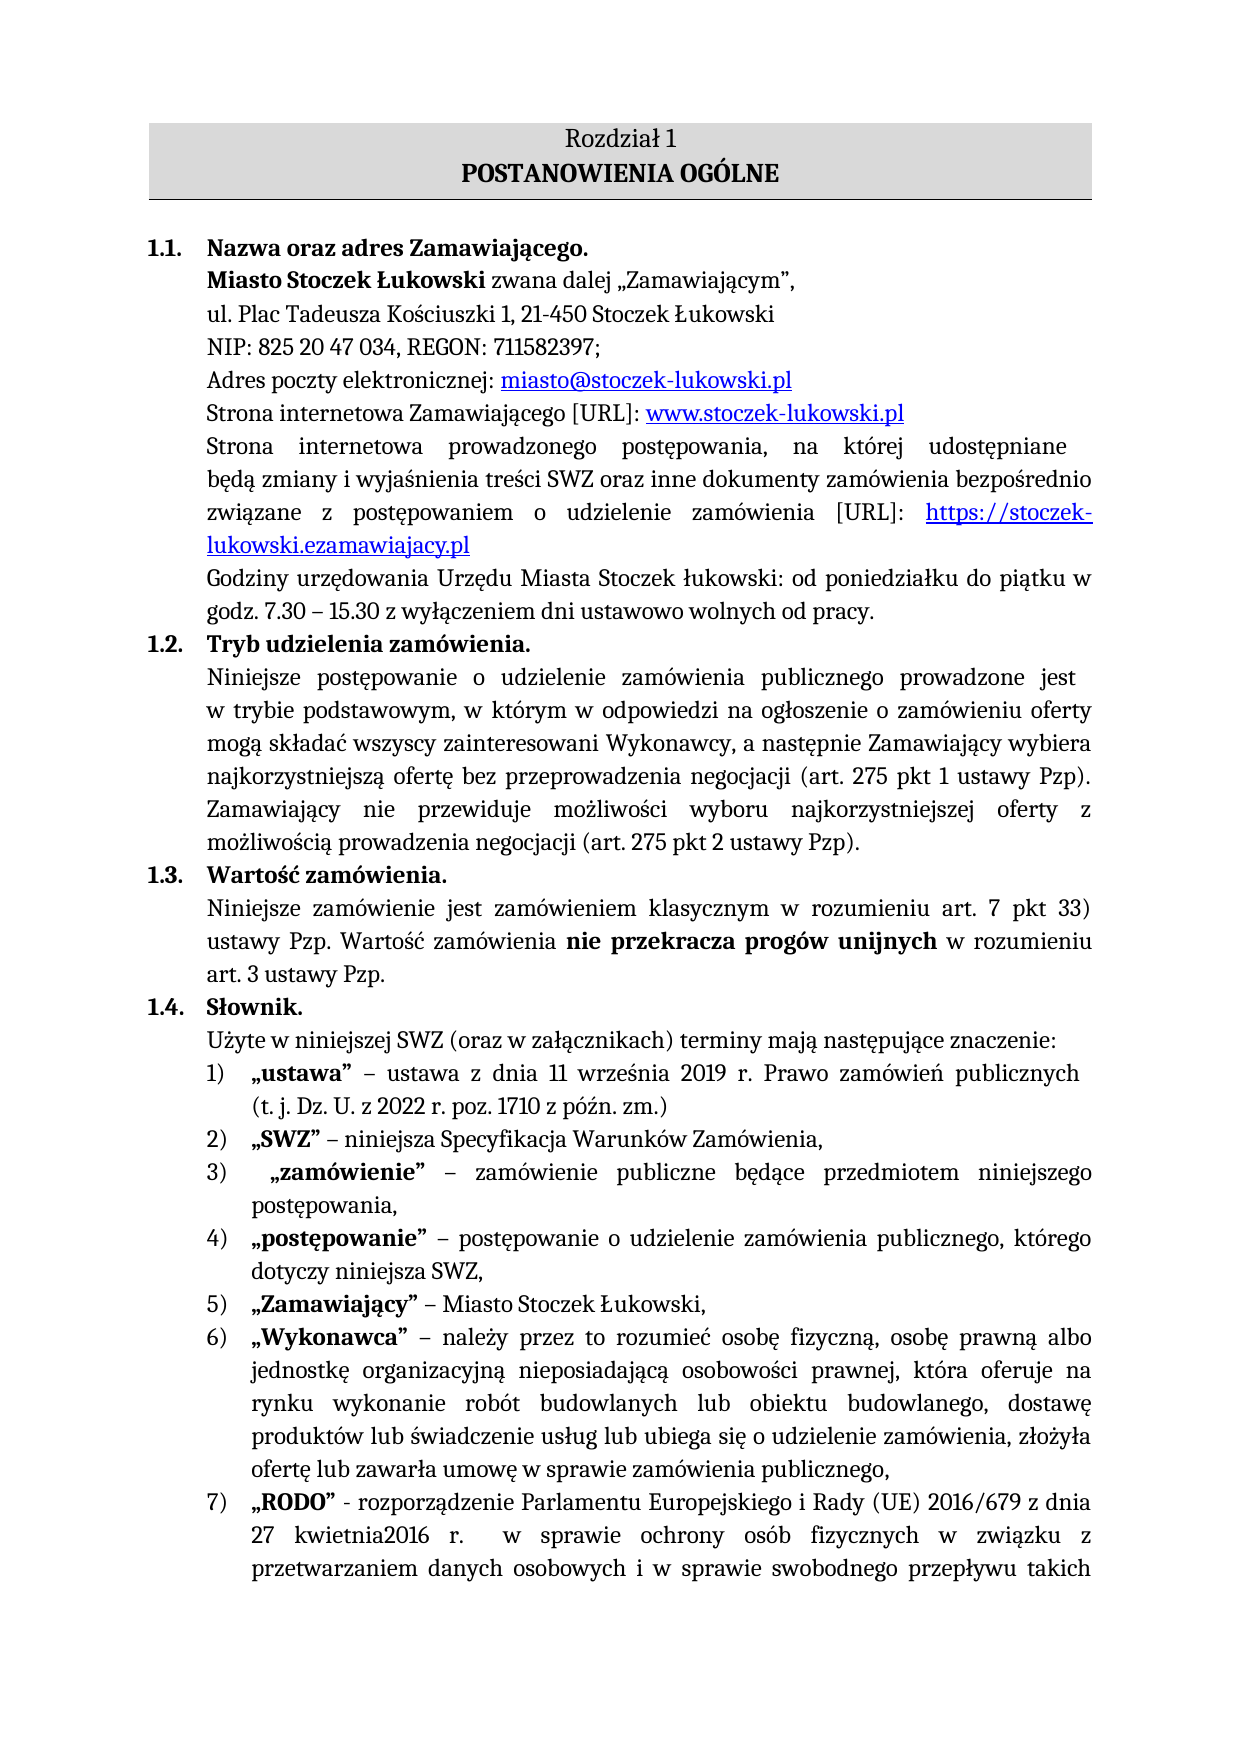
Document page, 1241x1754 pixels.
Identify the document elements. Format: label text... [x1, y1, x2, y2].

list Słownik. [148, 993, 1093, 1022]
text Użyte w niniejszej SWZ (oraz w załącznikach) terminy mają następujące znaczenie: [207, 1026, 1093, 1055]
list „Zamawiający” – Miasto Stoczek Łukowski, [207, 1290, 1093, 1319]
list Nazwa oraz adres Zamawiającego. [148, 233, 1093, 262]
text Godziny urzędowania Urzędu Miasta Stoczek łukowski: od poniedziałku do piątku w godz. 7.30 – 15.30 z wyłączeniem dni ustawowo wolnych od pracy. [207, 564, 1093, 625]
text Niniejsze postępowanie o udzielenie zamówienia publicznego prowadzone jest w trybie podstawowym, w którym w odpowiedzi na ogłoszenie o zamówieniu oferty mogą składać wszyscy zainteresowani Wykonawcy, a następnie Zamawiający wybiera najkorzystniejszą ofertę bez przeprowadzenia negocjacji (art. 275 pkt 1 ustawy Pzp). Zamawiający nie przewiduje możliwości wyboru najkorzystniejszej oferty z możliwością prowadzenia negocjacji (art. 275 pkt 2 ustawy Pzp). [207, 663, 1093, 857]
list „ustawa” – ustawa z dnia 11 września 2019 r. Prawo zamówień publicznych (t. j. Dz. U. z 2022 r. poz. 1710 z późn. zm.) [207, 1059, 1093, 1121]
list „SWZ” – niniejsza Specyfikacja Warunków Zamówienia, [207, 1125, 1093, 1154]
text Miasto Stoczek Łukowski zwana dalej „Zamawiającym”, [207, 266, 1093, 295]
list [207, 1488, 1093, 1583]
list Tryb udzielenia zamówienia. [148, 630, 1093, 658]
list „zamówienie” – zamówienie publiczne będące przedmiotem niniejszego postępowania, [207, 1158, 1093, 1220]
list Wartość zamówienia. [148, 861, 1093, 889]
text Adres poczty elektronicznej: miasto@stoczek-lukowski.pl [207, 366, 1093, 394]
list „postępowanie” – postępowanie o udzielenie zamówienia publicznego, którego dotyczy niniejsza SWZ, [207, 1224, 1093, 1286]
text Strona internetowa prowadzonego postępowania, na której udostępniane będą zmiany i wyjaśnienia treści SWZ oraz inne dokumenty zamówienia bezpośrednio związane z postępowaniem o udzielenie zamówienia [URL]: https://stoczek-lukowski.ezamawiajacy.pl [207, 432, 1093, 559]
list „Wykonawca” – należy przez to rozumieć osobę fizyczną, osobę prawną albo jednostkę organizacyjną nieposiadającą osobowości prawnej, która oferuje na rynku wykonanie robót budowlanych lub obiektu budowlanego, dostawę produktów lub świadczenie usług lub ubiega się o udzielenie zamówienia, złożyła ofertę lub zawarła umowę w sprawie zamówienia publicznego, [207, 1323, 1093, 1484]
text Strona internetowa Zamawiającego [URL]: www.stoczek-lukowski.pl [148, 398, 1093, 427]
text Niniejsze zamówienie jest zamówieniem klasycznym w rozumieniu art. 7 pkt 33) ustawy Pzp. Wartość zamówienia nie przekracza progów unijnych w rozumieniu art. 3 ustawy Pzp. [207, 894, 1093, 989]
list NIP: 825 20 47 034, REGON: 711582397; [207, 332, 1093, 361]
list ul. Plac Tadeusza Kościuszki 1, 21-450 Stoczek Łukowski [207, 299, 1093, 328]
table_header Rozdział 1 POSTANOWIENIA OGÓLNE [149, 123, 1092, 199]
